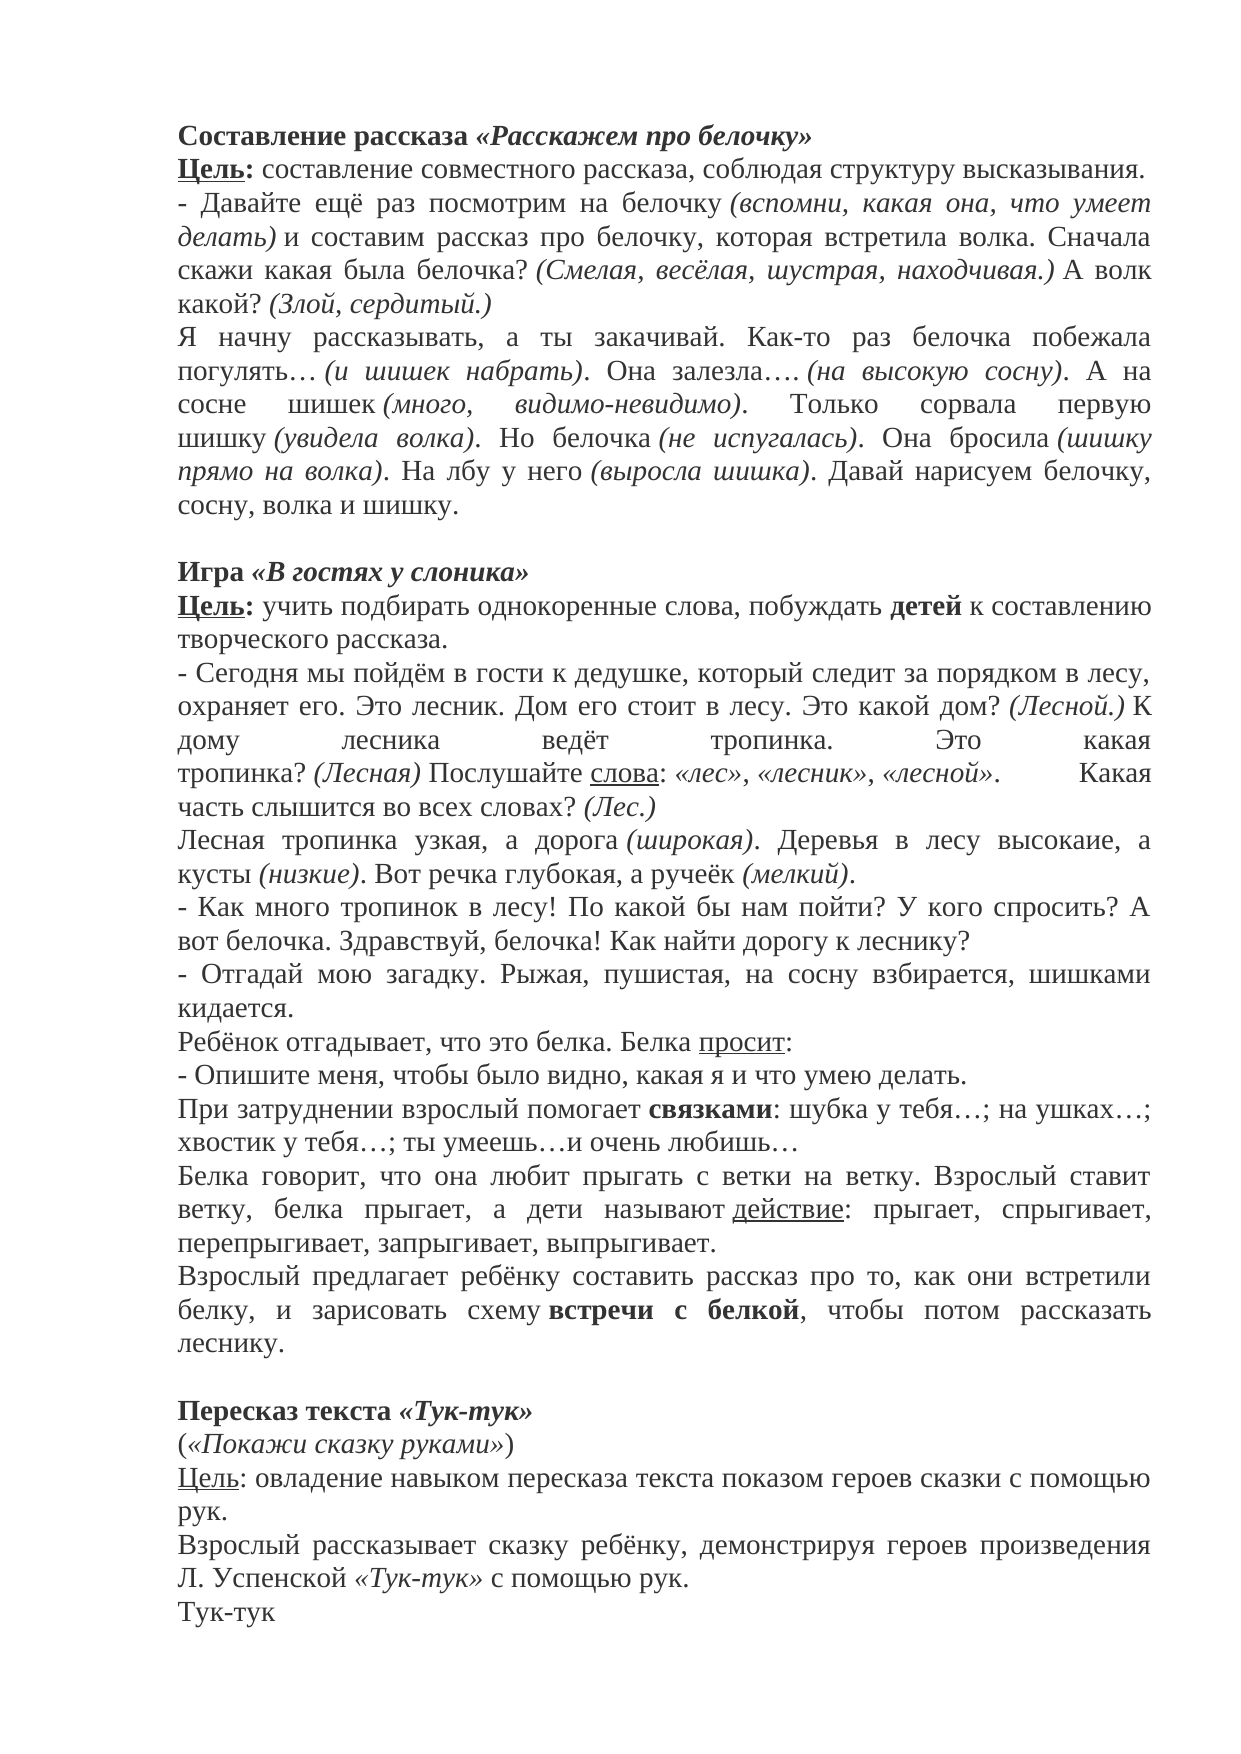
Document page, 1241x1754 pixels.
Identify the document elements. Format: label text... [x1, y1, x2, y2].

text Тук-тук [177, 1594, 1152, 1627]
text Игра «В гостях у слоника» [177, 554, 1152, 588]
text - Сегодня мы пойдём в гости к дедушке, который следит за порядком в лесу, охраняет его. Это лесник. Дом его стоит в лесу. Это какой дом? (Лесной.) К дому лесника ведёт тропинка. Это какая тропинка? (Лесная) Послушайте слова: «лес», «лесник», «лесной». Какая часть слышится во всех словах? (Лес.) [177, 655, 1152, 822]
text При затруднении взрослый помогает связками: шубка у тебя…; на ушках…; хвостик у тебя…; ты умеешь…и очень любишь… [177, 1091, 1152, 1158]
text - Давайте ещё раз посмотрим на белочку (вспомни, какая она, что умеет делать) и составим рассказ про белочку, которая встретила волка. Сначала скажи какая была белочка? (Смелая, весёлая, шустрая, находчивая.) А волк какой? (Злой, сердитый.) [177, 185, 1152, 319]
text Цель: учить подбирать однокоренные слова, побуждать детей к составлению творческого рассказа. [177, 588, 1152, 655]
text Пересказ текста «Тук-тук» [177, 1393, 1152, 1426]
text Взрослый рассказывает сказку ребёнку, демонстрируя героев произведения Л. Успенской «Тук-тук» с помощью рук. [177, 1527, 1152, 1594]
text («Покажи сказку руками») [177, 1426, 1152, 1460]
text - Как много тропинок в лесу! По какой бы нам пойти? У кого спросить? А вот белочка. Здравствуй, белочка! Как найти дорогу к леснику? [177, 889, 1152, 957]
text - Опишите меня, чтобы было видно, какая я и что умею делать. [177, 1057, 1152, 1091]
text Цель: овладение навыком пересказа текста показом героев сказки с помощью рук. [177, 1460, 1152, 1527]
text Ребёнок отгадывает, что это белка. Белка просит: [177, 1024, 1152, 1057]
text Цель: составление совместного рассказа, соблюдая структуру высказывания. [177, 152, 1152, 185]
text Составление рассказа «Расскажем про белочку» [177, 118, 1152, 152]
text Лесная тропинка узкая, а дорога (широкая). Деревья в лесу высокаие, а кусты (низкие). Вот речка глубокая, а ручеёк (мелкий). [177, 822, 1152, 889]
text Я начну рассказывать, а ты закачивай. Как-то раз белочка побежала погулять… (и шишек набрать). Она залезла…. (на высокую сосну). А на сосне шишек (много, видимо-невидимо). Только сорвала первую шишку (увидела волка). Но белочка (не испугалась). Она бросила (шишку прямо на волка). На лбу у него (выросла шишка). Давай нарисуем белочку, сосну, волка и шишку. [177, 319, 1152, 521]
text - Отгадай мою загадку. Рыжая, пушистая, на сосну взбирается, шишками кидается. [177, 957, 1152, 1024]
text Взрослый предлагает ребёнку составить рассказ про то, как они встретили белку, и зарисовать схему встречи с белкой, чтобы потом рассказать леснику. [177, 1258, 1152, 1359]
text Белка говорит, что она любит прыгать с ветки на ветку. Взрослый ставит ветку, белка прыгает, а дети называют действие: прыгает, спрыгивает, перепрыгивает, запрыгивает, выпрыгивает. [177, 1158, 1152, 1258]
